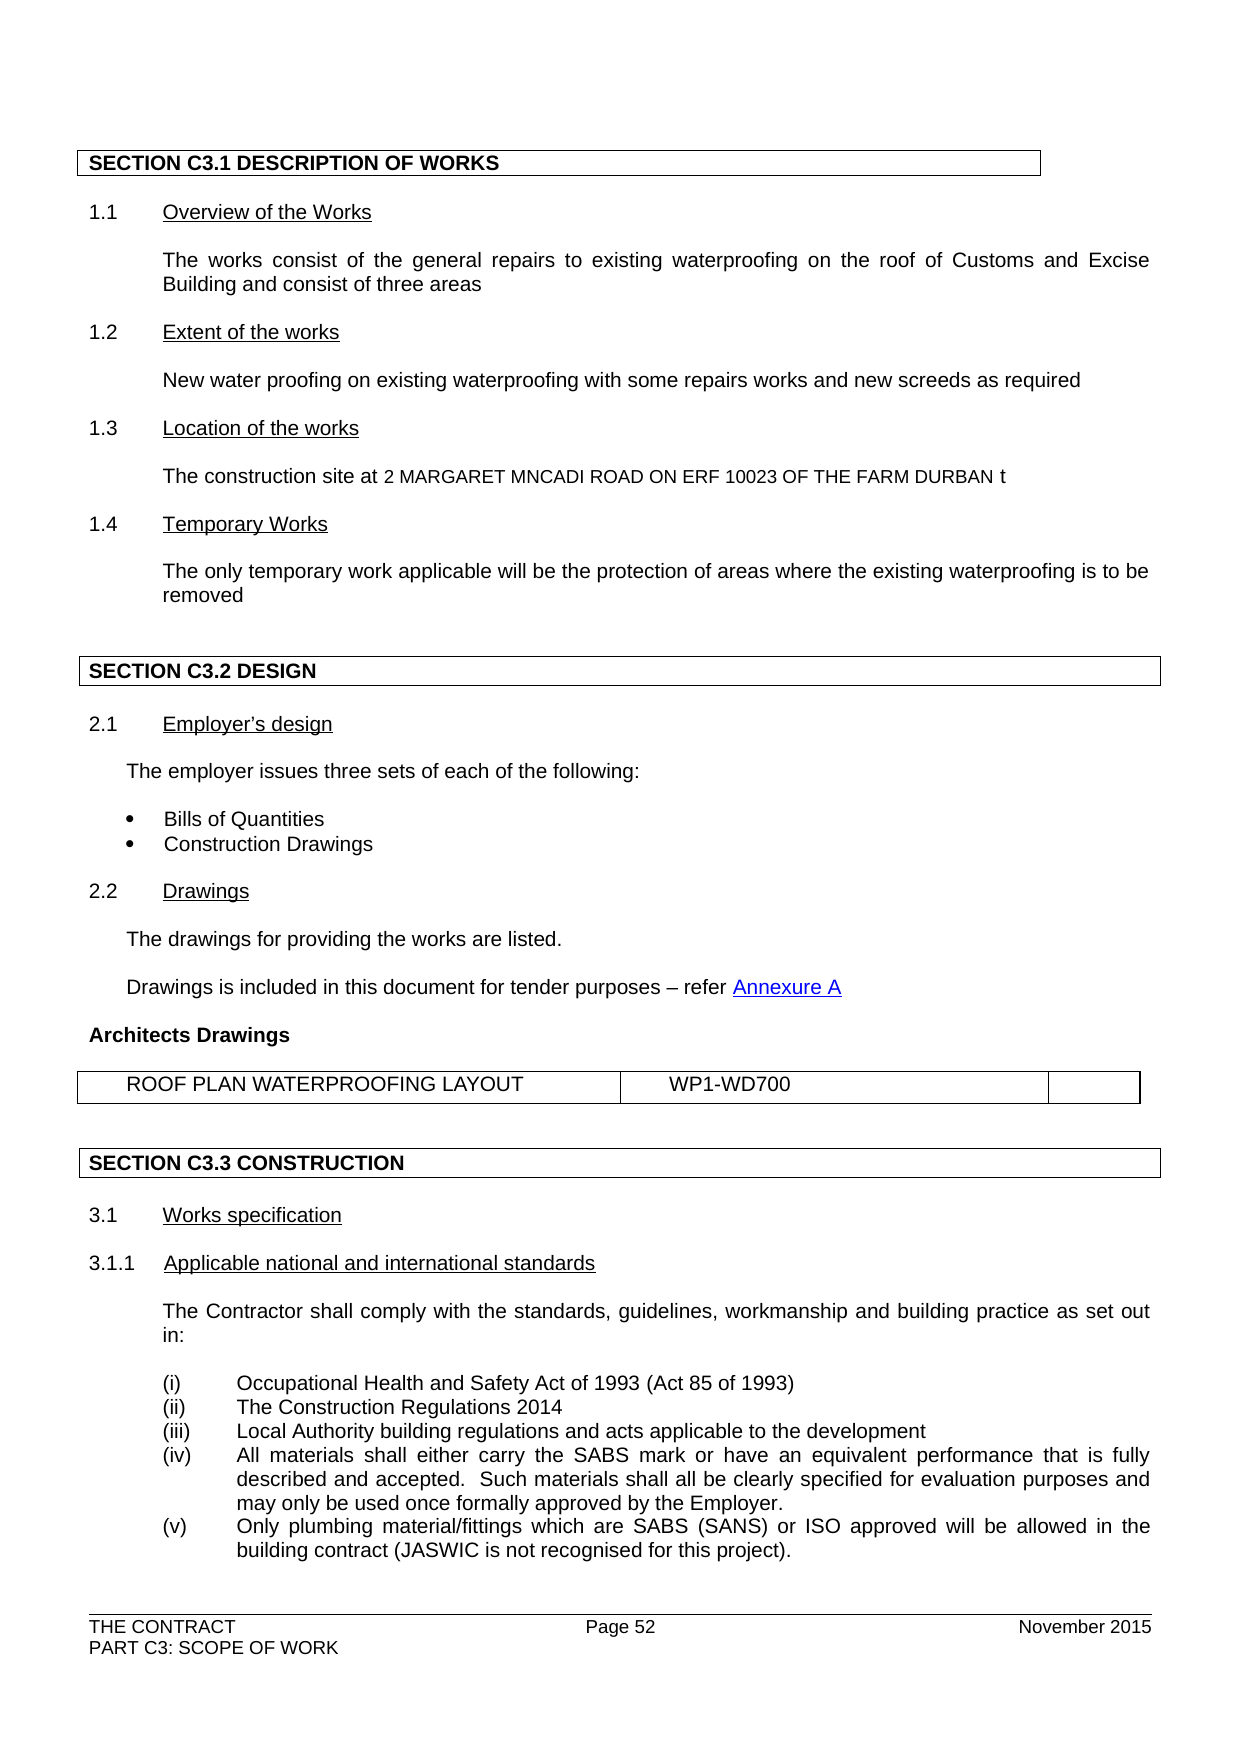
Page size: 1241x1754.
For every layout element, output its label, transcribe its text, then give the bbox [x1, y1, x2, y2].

table_header WP1-WD700 [621, 1072, 1048, 1102]
list Construction Drawings [126, 831, 1152, 855]
subtitle SECTION C3.2 DESIGN [80, 657, 1160, 685]
list Extent of the works [89, 320, 1152, 344]
text New water proofing on existing waterproofing with some repairs works and new screeds as required [162, 368, 1152, 392]
list Works specification [89, 1203, 1152, 1227]
list Temporary Works [89, 511, 1152, 535]
text The only temporary work applicable will be the protection of areas where the existing waterproofing is to be removed [162, 559, 1152, 607]
list All materials shall either carry the SABS mark or have an equivalent performance that is fully described and accepted. Such materials shall all be clearly specified for evaluation purposes and may only be used once formally approved by the Employer. [162, 1442, 1152, 1514]
table_header [1049, 1072, 1139, 1102]
list Only plumbing material/fittings which are SABS (SANS) or ISO approved will be allowed in the building contract (JASWIC is not recognised for this project). [162, 1514, 1152, 1562]
list Employer’s design [89, 711, 1152, 735]
text The Contractor shall comply with the standards, guidelines, workmanship and building practice as set out in: [162, 1299, 1152, 1347]
list The Construction Regulations 2014 [162, 1394, 1152, 1418]
text The works consist of the general repairs to existing waterproofing on the roof of Customs and Excise Building and consist of three areas [162, 248, 1152, 296]
list Applicable national and international standards [89, 1251, 1152, 1275]
list Occupational Health and Safety Act of 1993 (Act 85 of 1993) [162, 1371, 1152, 1394]
list The drawings for providing the works are listed. [126, 927, 1152, 951]
list Drawings is included in this document for tender purposes – refer Annexure A [126, 975, 1152, 999]
list Drawings [89, 879, 1152, 903]
text Architects Drawings [89, 1023, 1152, 1047]
table_header SECTION C3.1 DESCRIPTION OF WORKS [78, 151, 1040, 175]
text The employer issues three sets of each of the following: [89, 759, 1152, 783]
subtitle SECTION C3.3 CONSTRUCTION [80, 1149, 1160, 1177]
list Overview of the Works [89, 200, 1152, 224]
list Local Authority building regulations and acts applicable to the development [162, 1418, 1152, 1442]
list Location of the works [89, 416, 1152, 439]
text The construction site at 2 MARGARET MNCADI ROAD ON ERF 10023 OF THE FARM DURBAN t [162, 463, 1152, 487]
table_header ROOF PLAN WATERPROOFING LAYOUT [78, 1072, 620, 1102]
list Bills of Quantities [126, 807, 1152, 831]
